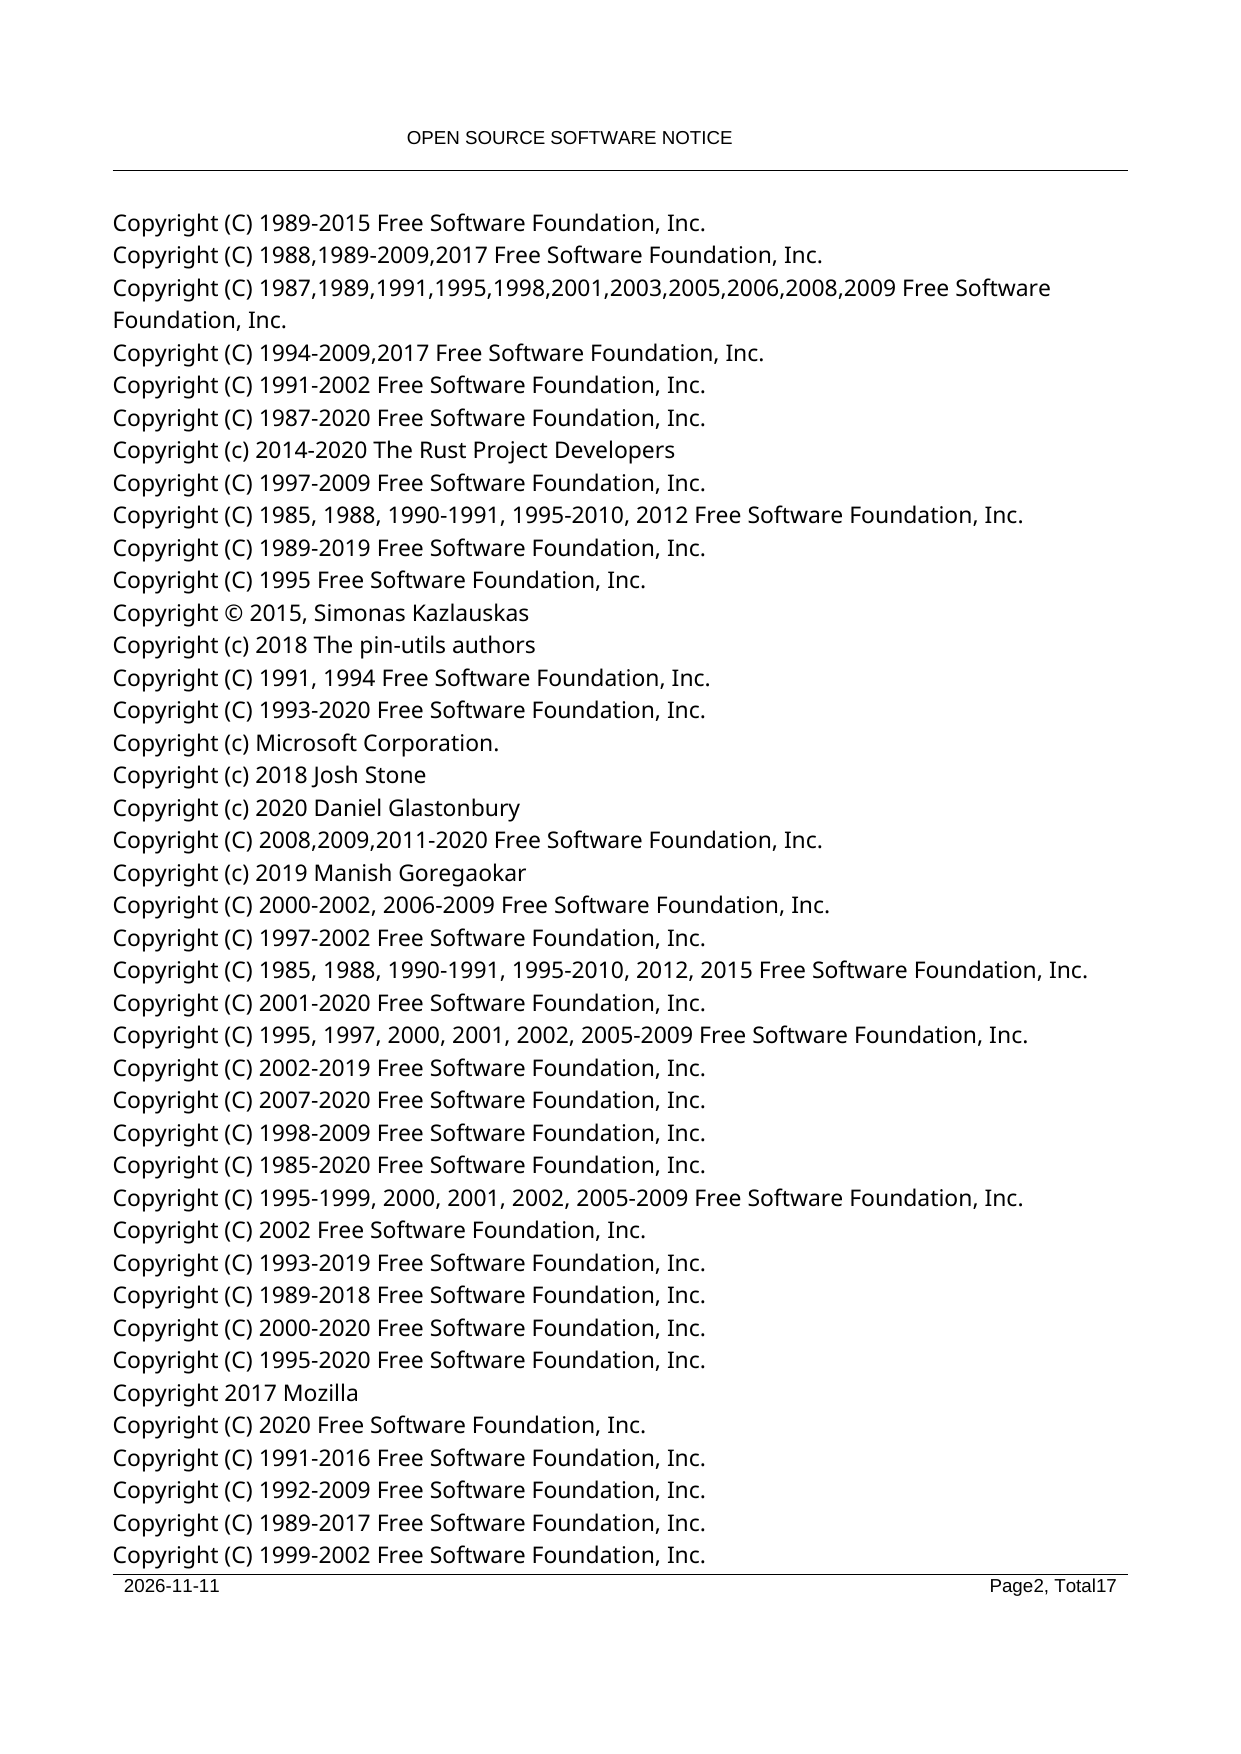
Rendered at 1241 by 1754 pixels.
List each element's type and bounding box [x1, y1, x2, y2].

text [112, 206, 1128, 1571]
